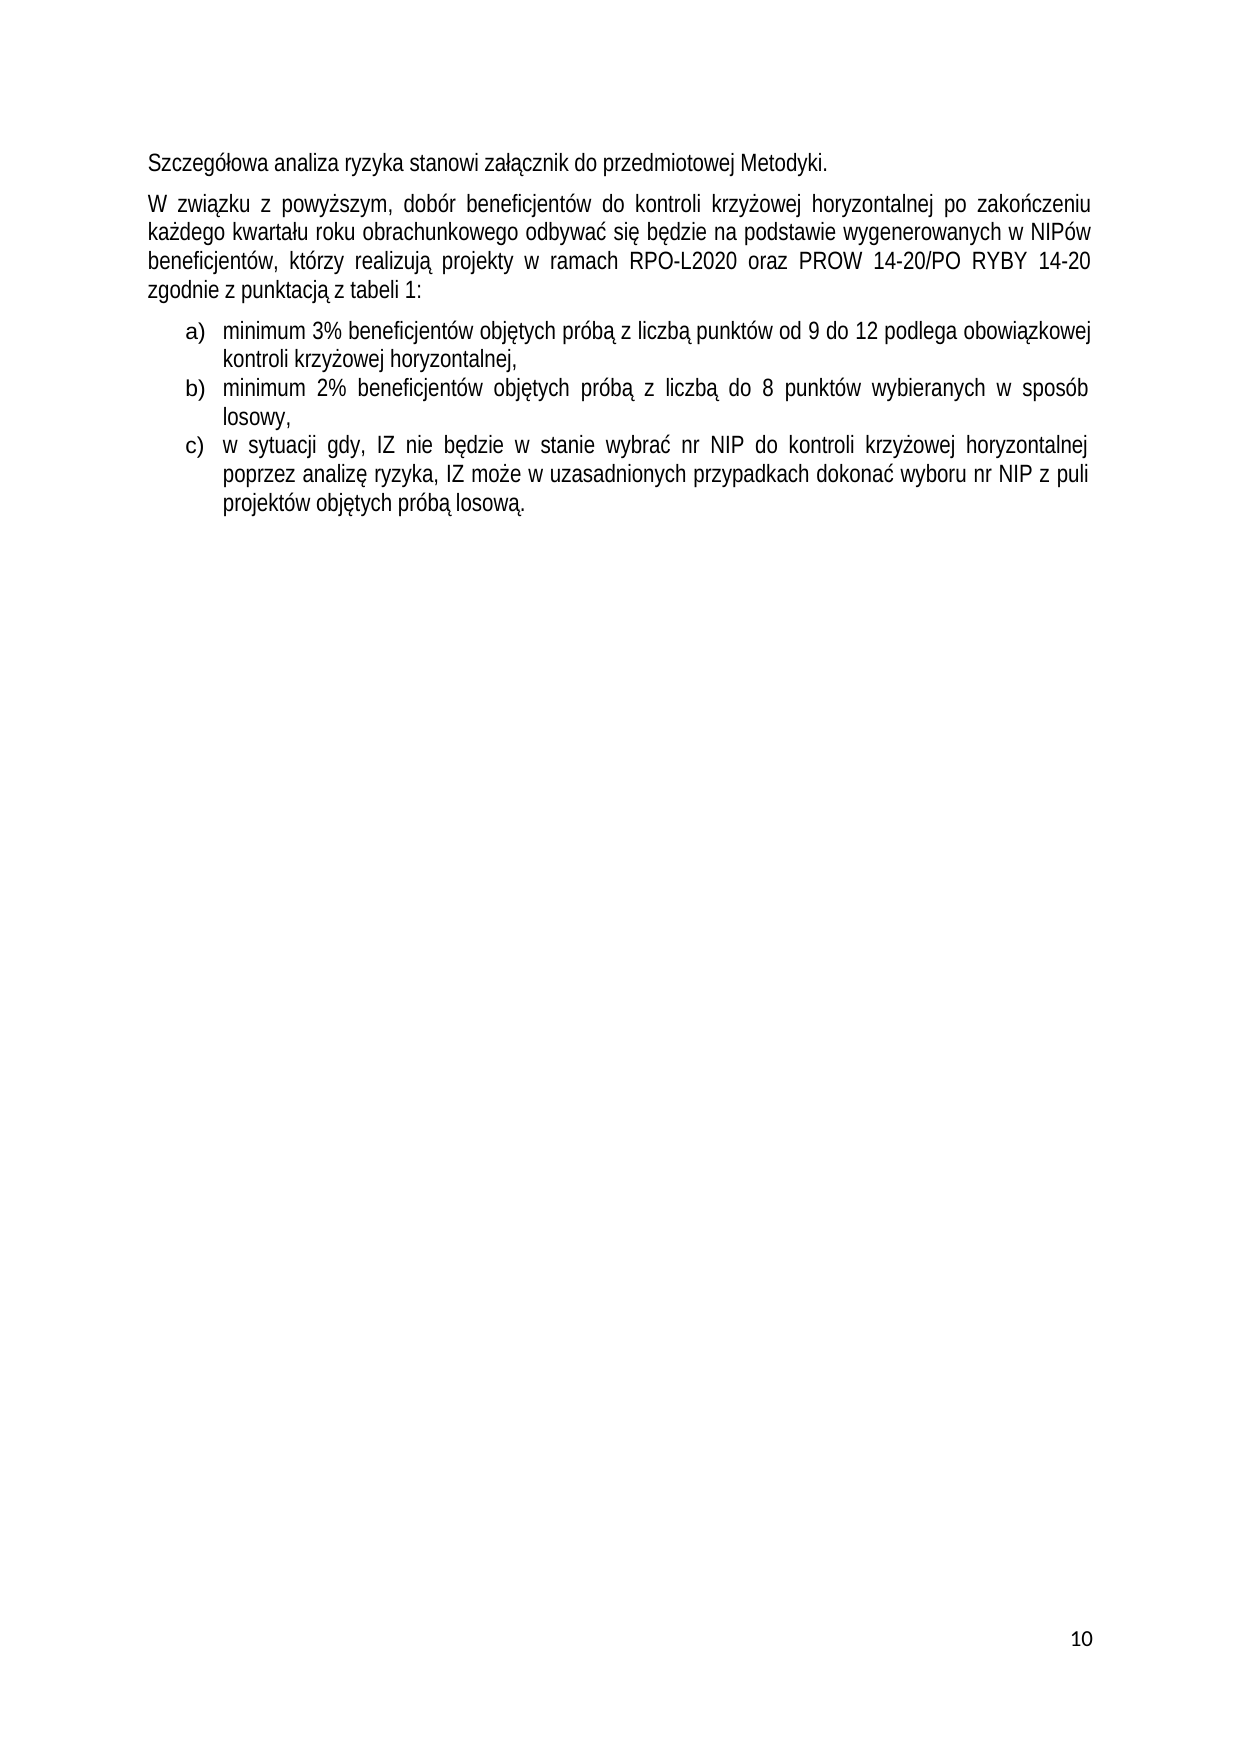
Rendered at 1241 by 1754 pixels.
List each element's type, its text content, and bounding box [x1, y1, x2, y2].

text W związku z powyższym, dobór beneficjentów do kontroli krzyżowej horyzontalnej po zakończeniu każdego kwartału roku obrachunkowego odbywać się będzie na podstawie wygenerowanych w NIPów beneficjentów, którzy realizują projekty w ramach RPO-L2020 oraz PROW 14-20/PO RYBY 14-20 zgodnie z punktacją z tabeli 1: [148, 189, 1093, 303]
list w sytuacji gdy, IZ nie będzie w stanie wybrać nr NIP do kontroli krzyżowej horyzontalnej poprzez analizę ryzyka, IZ może w uzasadnionych przypadkach dokonać wyboru nr NIP z puli projektów objętych próbą losową. [185, 430, 1091, 516]
list minimum 2% beneficjentów objętych próbą z liczbą do 8 punktów wybieranych w sposób losowy, [185, 373, 1091, 430]
list minimum 3% beneficjentów objętych próbą z liczbą punktów od 9 do 12 podlega obowiązkowej kontroli krzyżowej horyzontalnej, [185, 316, 1093, 373]
text Szczegółowa analiza ryzyka stanowi załącznik do przedmiotowej Metodyki. [148, 148, 1091, 176]
